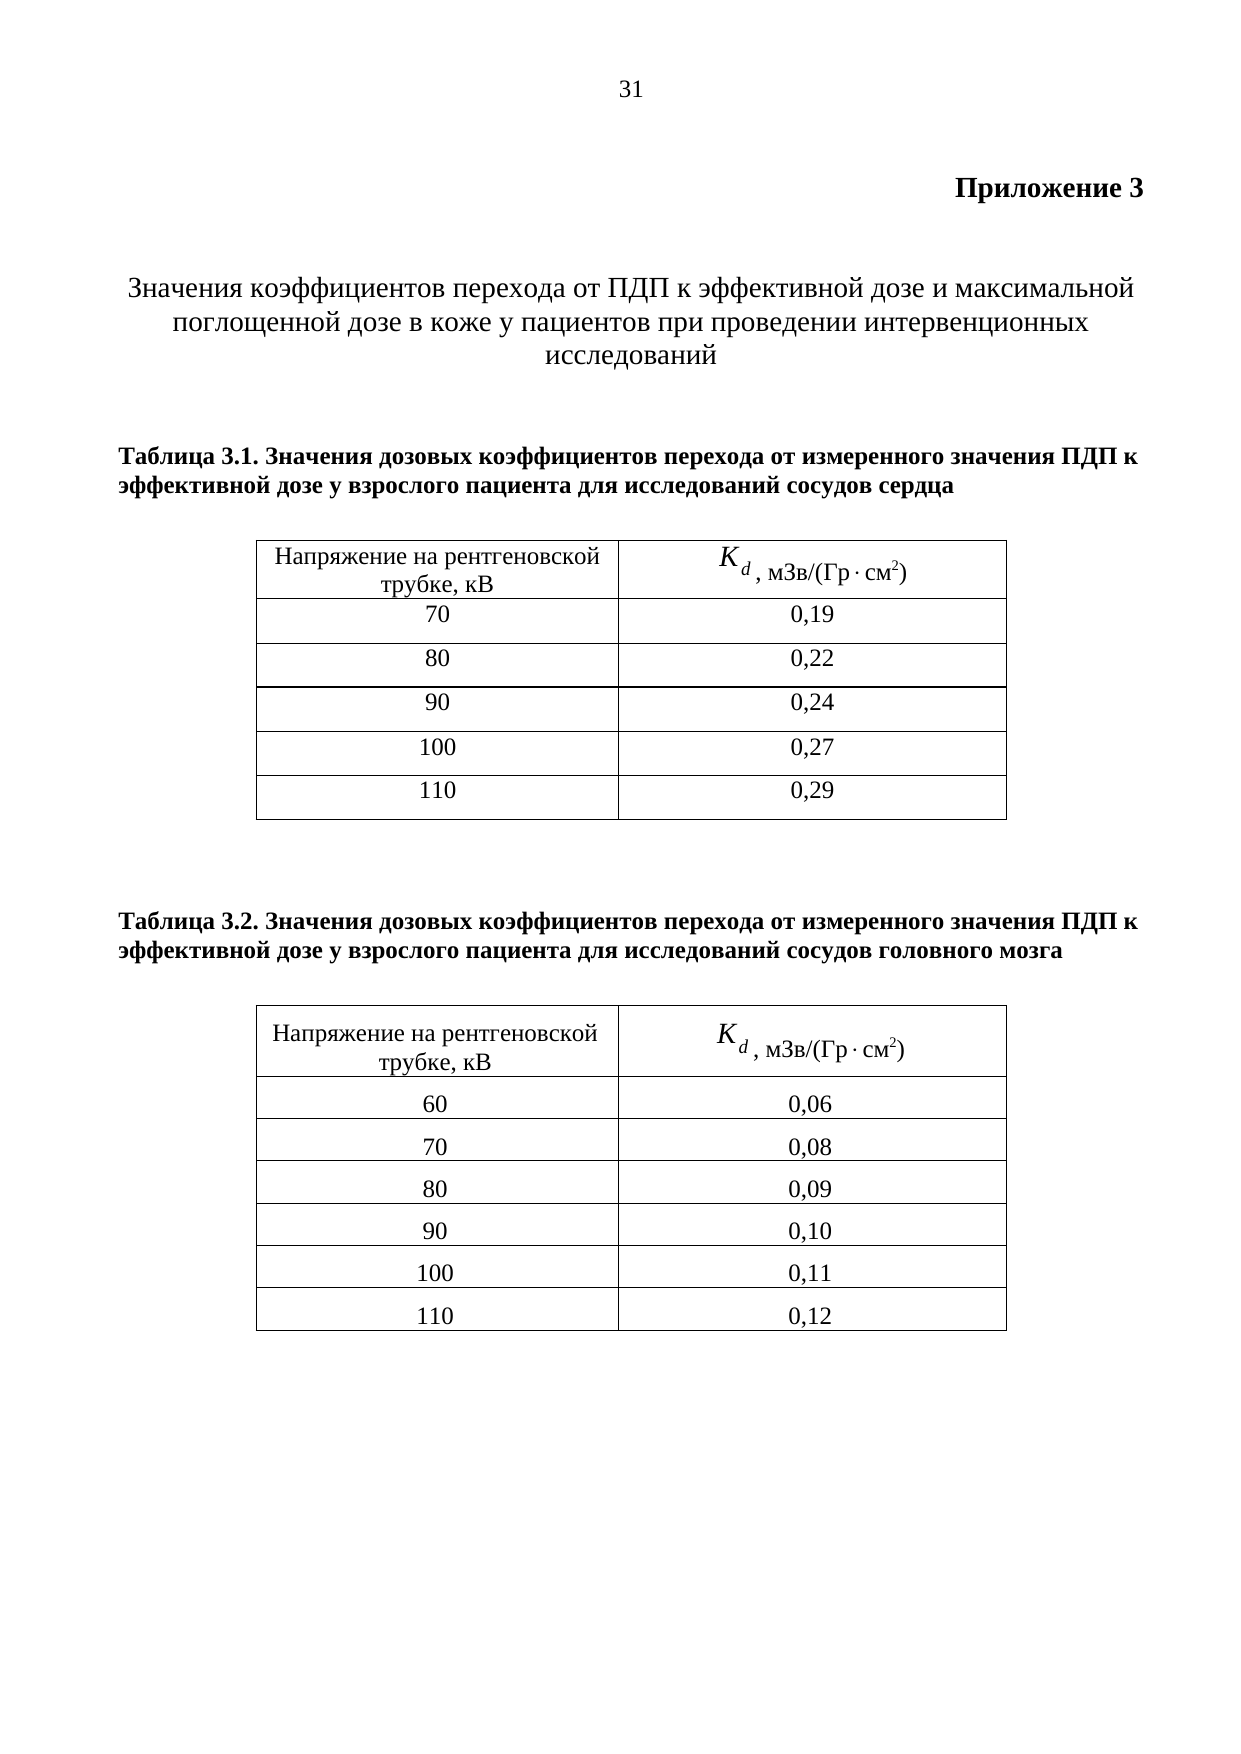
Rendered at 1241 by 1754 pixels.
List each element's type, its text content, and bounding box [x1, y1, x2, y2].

table_cell 0,22 [619, 644, 1006, 686]
table_cell 0,29 [619, 776, 1006, 819]
table_header , мЗв/(Грсм2) [619, 1006, 1006, 1076]
table_cell 70 [257, 1119, 618, 1160]
table_cell 0,12 [619, 1288, 1006, 1329]
table_cell 0,08 [619, 1119, 1006, 1160]
text Таблица 3.1. Значения дозовых коэффициентов перехода от измеренного значения ПДП к эффективной дозе у взрослого пациента для исследований сосудов сердца [118, 441, 1139, 498]
table_cell 100 [257, 732, 618, 774]
table_cell 0,27 [619, 732, 1006, 774]
table_cell 100 [257, 1246, 618, 1287]
table_cell 60 [257, 1077, 618, 1118]
text Значения коэффициентов перехода от ПДП к эффективной дозе и максимальной поглощенной дозе в коже у пациентов при проведении интервенционных исследований [118, 270, 1144, 371]
table_cell 110 [257, 1288, 618, 1329]
table_header , мЗв/(Грсм2) [619, 541, 1006, 598]
table_cell 0,06 [619, 1077, 1006, 1118]
table_cell 0,24 [619, 688, 1006, 731]
table_cell 110 [257, 776, 618, 819]
table_cell 80 [257, 644, 618, 686]
table_cell 90 [257, 688, 618, 731]
text Приложение 3 [118, 170, 1144, 203]
text Таблица 3.2. Значения дозовых коэффициентов перехода от измеренного значения ПДП к эффективной дозе у взрослого пациента для исследований сосудов головного мозга [118, 906, 1139, 963]
table_cell 0,10 [619, 1204, 1006, 1245]
table_cell 0,19 [619, 599, 1006, 642]
table_cell 70 [257, 599, 618, 642]
table_cell 90 [257, 1204, 618, 1245]
table_header Напряжение на рентгеновской трубке, кВ [257, 541, 618, 598]
table_cell 80 [257, 1161, 618, 1203]
table_cell 0,11 [619, 1246, 1006, 1287]
table_cell 0,09 [619, 1161, 1006, 1203]
table_header Напряжение на рентгеновской трубке, кВ [257, 1006, 618, 1076]
